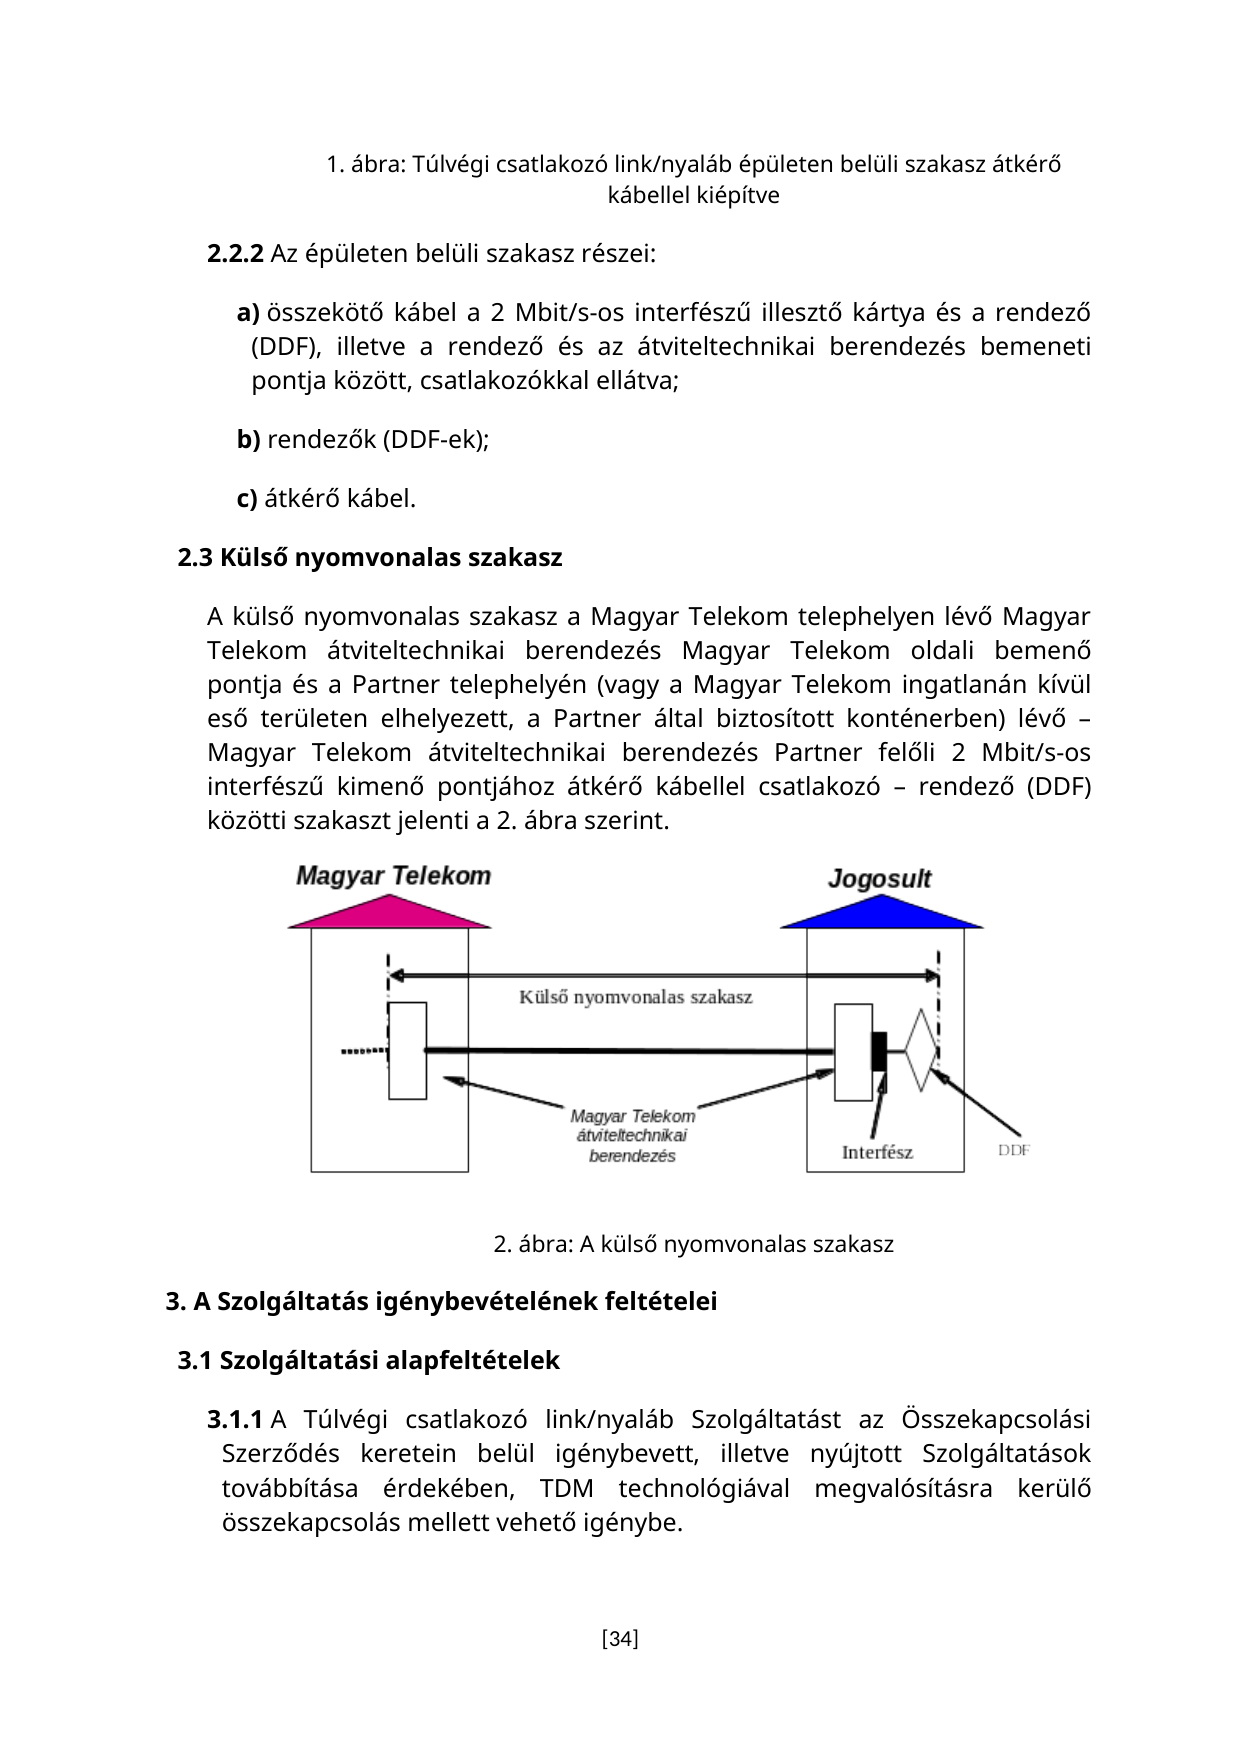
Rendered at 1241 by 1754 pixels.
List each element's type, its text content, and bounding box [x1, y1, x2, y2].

text 2.2.2 Az épületen belüli szakasz részei: [207, 235, 1092, 269]
text a) összekötő kábel a 2 Mbit/s-os interfészű illesztő kártya és a rendező (DDF), illetve a rendező és az átviteltechnikai berendezés bemeneti pontja között, csatlakozókkal ellátva; [236, 294, 1092, 396]
subtitle 2.3 Külső nyomvonalas szakasz [177, 539, 1092, 574]
text b) rendezők (DDF-ek); [236, 421, 1092, 456]
text c) átkérő kábel. [236, 481, 1092, 514]
text 3.1.1 A Túlvégi csatlakozó link/nyaláb Szolgáltatást az Összekapcsolási Szerződés keretein belül igénybevett, illetve nyújtott Szolgáltatások továbbítása érdekében, TDM technológiával megvalósításra kerülő összekapcsolás mellett vehető igénybe. [207, 1402, 1092, 1538]
text A külső nyomvonalas szakasz a Magyar Telekom telephelyen lévő Magyar Telekom átviteltechnikai berendezés Magyar Telekom oldali bemenő pontja és a Partner telephelyén (vagy a Magyar Telekom ingatlanán kívül eső területen elhelyezett, a Partner által biztosított konténerben) lévő – Magyar Telekom átviteltechnikai berendezés Partner felőli 2 Mbit/s-os interfészű kimenő pontjához átkérő kábellel csatlakozó – rendező (DDF) közötti szakaszt jelenti a 2. ábra szerint. [207, 599, 1092, 837]
text 1. ábra: Túlvégi csatlakozó link/nyaláb épületen belüli szakasz átkérő kábellel kiépítve [295, 148, 1092, 210]
subtitle 3. A Szolgáltatás igénybevételének feltételei [165, 1284, 1092, 1318]
text 2. ábra: A külső nyomvonalas szakasz [295, 1228, 1092, 1259]
subtitle 3.1 Szolgáltatási alapfeltételek [177, 1343, 1092, 1377]
